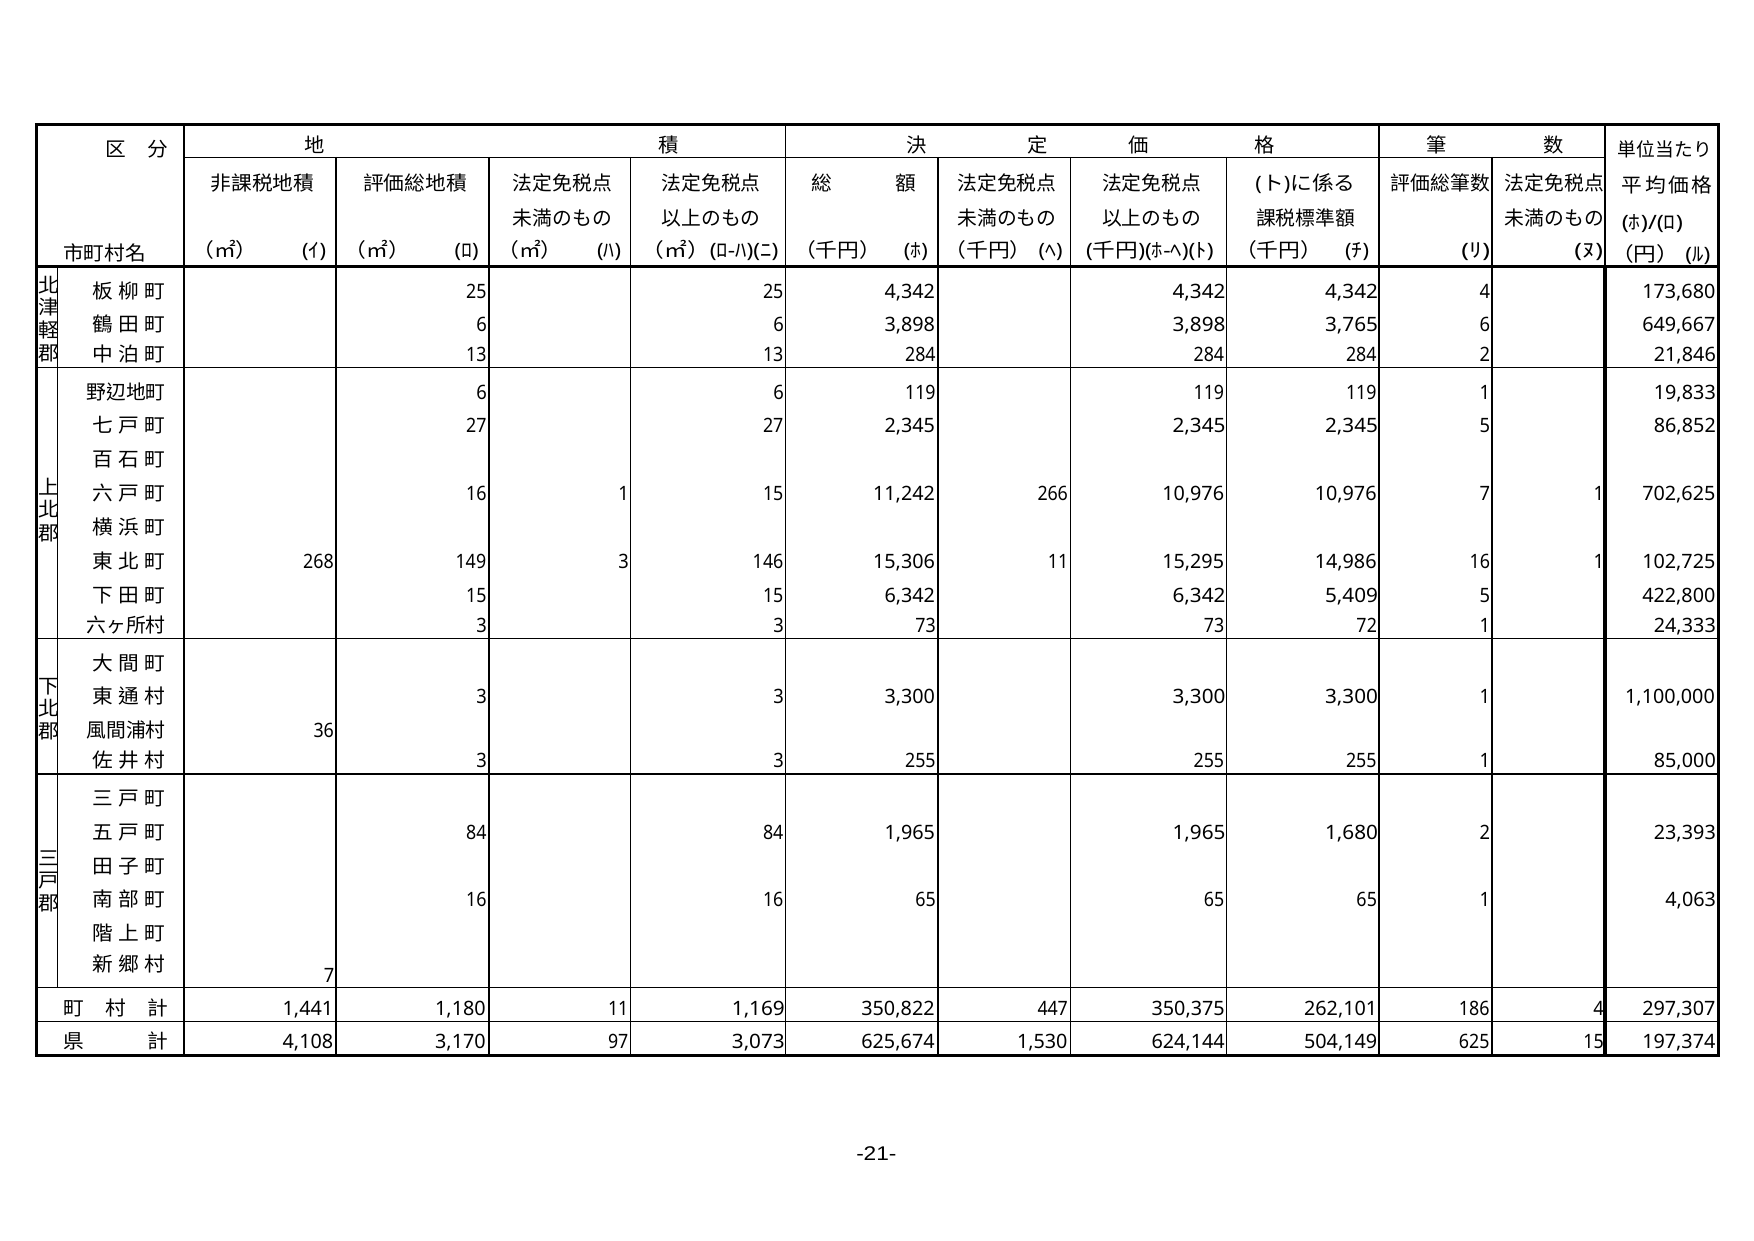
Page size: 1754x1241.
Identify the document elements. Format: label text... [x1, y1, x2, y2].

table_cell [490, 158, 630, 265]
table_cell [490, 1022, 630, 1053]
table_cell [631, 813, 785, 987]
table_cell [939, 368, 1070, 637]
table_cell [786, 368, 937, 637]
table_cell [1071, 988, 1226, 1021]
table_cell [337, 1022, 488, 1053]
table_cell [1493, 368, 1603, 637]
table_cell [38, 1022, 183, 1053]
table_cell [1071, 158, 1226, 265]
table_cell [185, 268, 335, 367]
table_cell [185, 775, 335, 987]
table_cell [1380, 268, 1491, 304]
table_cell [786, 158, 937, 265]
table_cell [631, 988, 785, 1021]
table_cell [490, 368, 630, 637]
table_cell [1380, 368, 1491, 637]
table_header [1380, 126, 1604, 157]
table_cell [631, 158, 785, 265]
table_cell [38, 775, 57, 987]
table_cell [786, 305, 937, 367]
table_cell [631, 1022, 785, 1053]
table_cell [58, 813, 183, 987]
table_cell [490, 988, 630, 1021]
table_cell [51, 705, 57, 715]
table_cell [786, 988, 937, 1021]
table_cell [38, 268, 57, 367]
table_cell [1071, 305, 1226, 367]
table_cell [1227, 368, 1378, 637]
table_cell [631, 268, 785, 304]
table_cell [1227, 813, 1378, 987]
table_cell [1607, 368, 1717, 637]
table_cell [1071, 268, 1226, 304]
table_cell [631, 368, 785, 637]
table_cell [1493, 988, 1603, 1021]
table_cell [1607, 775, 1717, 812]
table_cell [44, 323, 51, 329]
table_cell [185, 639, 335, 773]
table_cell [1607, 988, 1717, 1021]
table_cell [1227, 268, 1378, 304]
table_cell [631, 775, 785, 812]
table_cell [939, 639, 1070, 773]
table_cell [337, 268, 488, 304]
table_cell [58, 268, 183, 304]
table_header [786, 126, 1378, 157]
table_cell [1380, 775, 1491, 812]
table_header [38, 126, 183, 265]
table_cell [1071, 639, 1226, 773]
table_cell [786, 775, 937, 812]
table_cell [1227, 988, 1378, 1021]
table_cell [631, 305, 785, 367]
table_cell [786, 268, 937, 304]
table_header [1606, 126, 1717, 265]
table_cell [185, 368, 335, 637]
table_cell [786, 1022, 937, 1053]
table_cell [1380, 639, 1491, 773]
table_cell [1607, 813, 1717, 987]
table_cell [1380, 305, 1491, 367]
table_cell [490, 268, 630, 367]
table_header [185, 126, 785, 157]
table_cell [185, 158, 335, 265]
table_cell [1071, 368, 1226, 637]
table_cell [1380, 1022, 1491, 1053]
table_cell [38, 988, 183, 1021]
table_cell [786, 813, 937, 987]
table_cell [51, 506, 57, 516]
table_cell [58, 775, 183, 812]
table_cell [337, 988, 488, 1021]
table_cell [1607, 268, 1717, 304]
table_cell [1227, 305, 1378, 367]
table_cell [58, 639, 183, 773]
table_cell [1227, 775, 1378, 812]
text -21- [358, 1141, 1395, 1164]
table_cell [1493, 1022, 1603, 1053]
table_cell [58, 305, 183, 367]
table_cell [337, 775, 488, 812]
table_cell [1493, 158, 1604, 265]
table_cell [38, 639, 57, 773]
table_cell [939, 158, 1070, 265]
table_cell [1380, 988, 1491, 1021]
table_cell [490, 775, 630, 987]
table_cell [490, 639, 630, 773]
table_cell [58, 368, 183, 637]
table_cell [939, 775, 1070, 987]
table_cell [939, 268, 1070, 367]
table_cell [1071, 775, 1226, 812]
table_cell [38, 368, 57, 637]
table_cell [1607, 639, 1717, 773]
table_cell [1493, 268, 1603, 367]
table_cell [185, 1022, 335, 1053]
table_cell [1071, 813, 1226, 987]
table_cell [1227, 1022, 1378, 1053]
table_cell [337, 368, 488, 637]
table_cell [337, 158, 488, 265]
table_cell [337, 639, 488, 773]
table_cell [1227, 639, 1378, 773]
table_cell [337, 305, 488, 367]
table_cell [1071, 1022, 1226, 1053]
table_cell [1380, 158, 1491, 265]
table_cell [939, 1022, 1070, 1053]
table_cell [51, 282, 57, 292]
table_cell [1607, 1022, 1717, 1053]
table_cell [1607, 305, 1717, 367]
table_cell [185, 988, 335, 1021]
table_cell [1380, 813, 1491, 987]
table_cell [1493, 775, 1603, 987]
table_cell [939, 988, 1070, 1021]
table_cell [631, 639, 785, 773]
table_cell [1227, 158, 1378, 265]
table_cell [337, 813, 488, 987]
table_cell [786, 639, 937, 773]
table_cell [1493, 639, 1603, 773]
